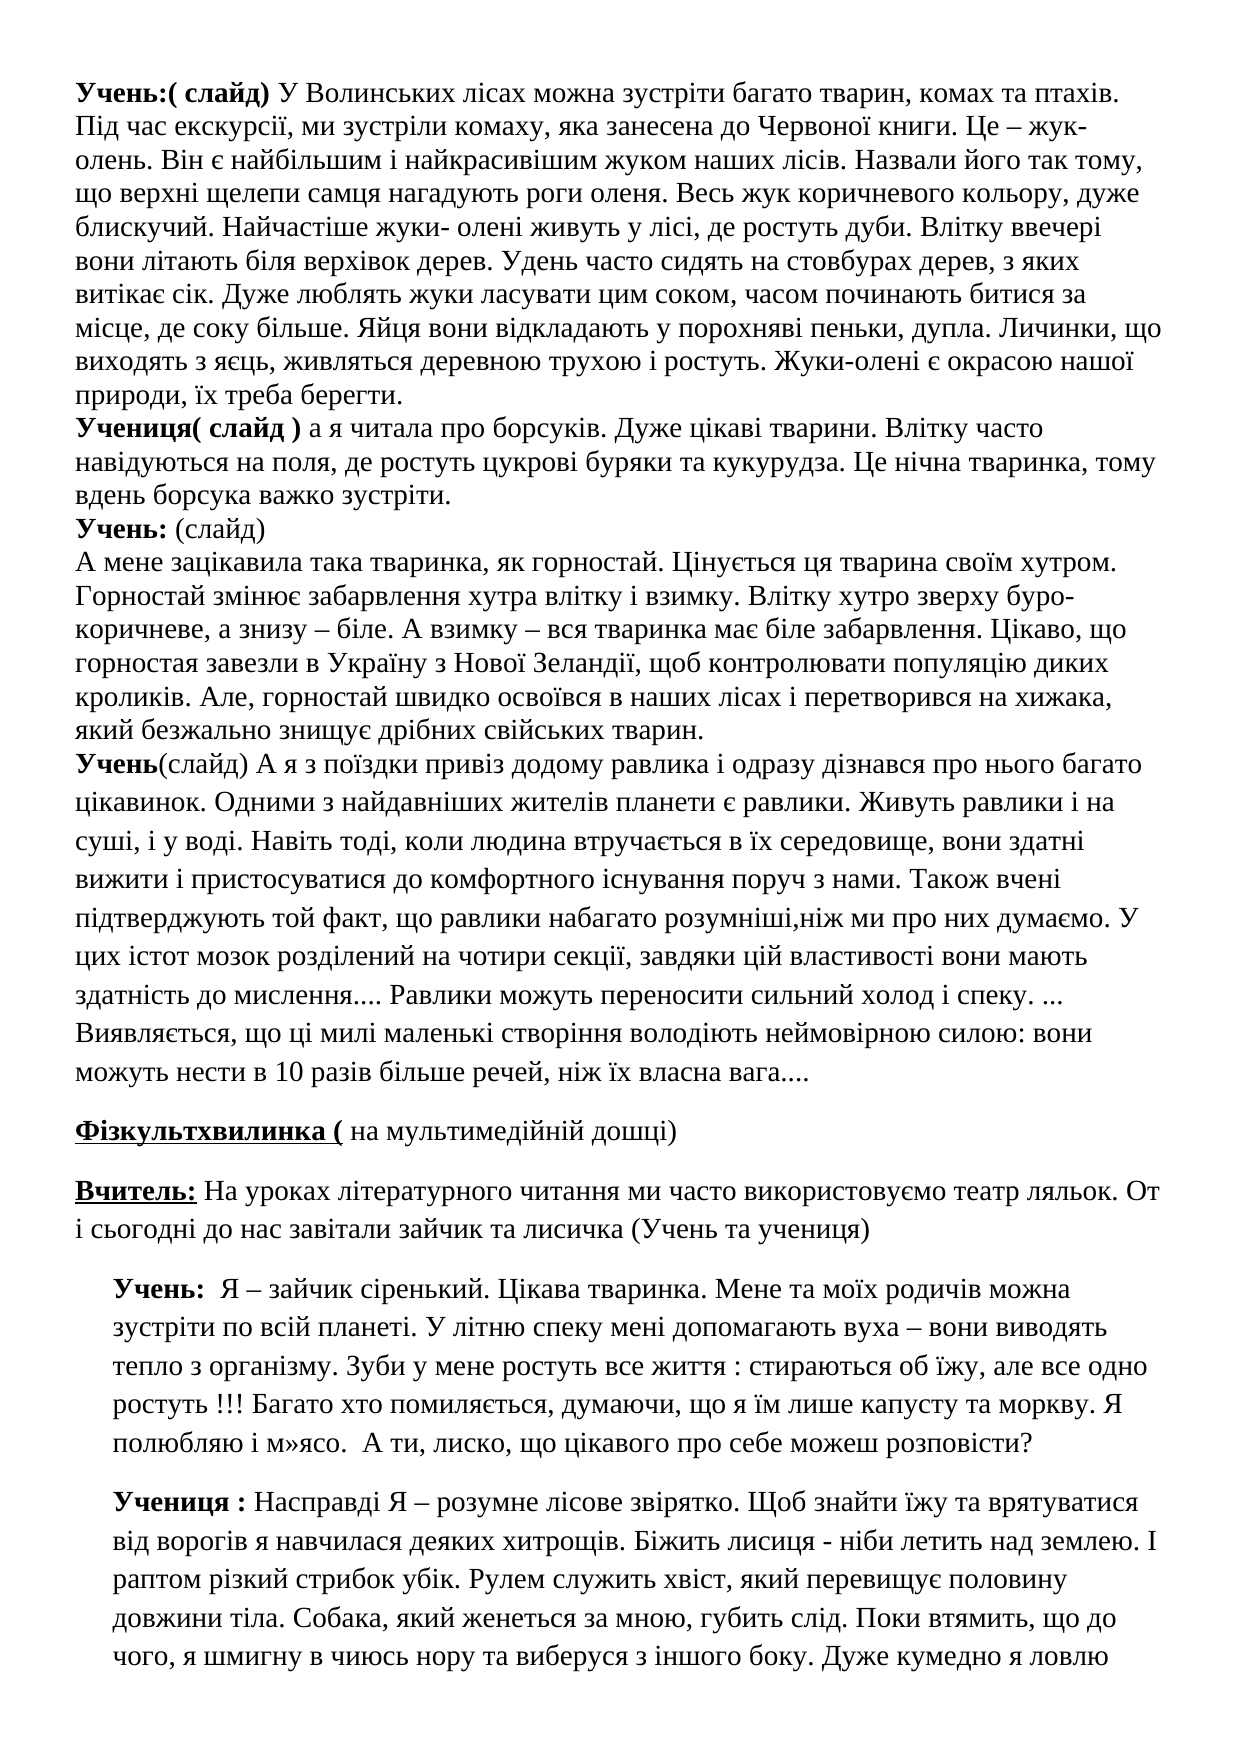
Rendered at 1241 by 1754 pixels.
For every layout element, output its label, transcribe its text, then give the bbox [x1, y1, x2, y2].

text Учениця( слайд ) а я читала про борсуків. Дуже цікаві тварини. Влітку часто навідуються на поля, де ростуть цукрові буряки та кукурудза. Це нічна тваринка, тому вдень борсука важко зустріти. [75, 410, 1165, 511]
text Учень:( слайд) У Волинських лісах можна зустріти багато тварин, комах та птахів. Під час екскурсії, ми зустріли комаху, яка занесена до Червоної книги. Це – жук-олень. Він є найбільшим і найкрасивішим жуком наших лісів. Назвали його так тому, що верхні щелепи самця нагадують роги оленя. Весь жук коричневого кольору, дуже блискучий. Найчастіше жуки- олені живуть у лісі, де ростуть дуби. Влітку ввечері вони літають біля верхівок дерев. Удень часто сидять на стовбурах дерев, з яких витікає сік. Дуже люблять жуки ласувати цим соком, часом починають битися за місце, де соку більше. Яйця вони відкладають у порохняві пеньки, дупла. Личинки, що виходять з яєць, живляться деревною трухою і ростуть. Жуки-олені є окрасою нашої природи, їх треба берегти. [75, 75, 1165, 410]
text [112, 1484, 1165, 1672]
text Учень: Я – зайчик сіренький. Цікава тваринка. Мене та моїх родичів можна зустріти по всій планеті. У літню спеку мені допомагають вуха – вони виводять тепло з організму. Зуби у мене ростуть все життя : стираються об їжу, але все одно ростуть !!! Багато хто помиляється, думаючи, що я їм лише капусту та моркву. Я полюбляю і м»ясо. А ти, лиско, що цікавого про себе можеш розповісти? [112, 1271, 1165, 1458]
text Учень(слайд) А я з поїздки привіз додому равлика і одразу дізнався про нього багато цікавинок. Одними з найдавніших жителів планети є равлики. Живуть равлики і на суші, і у воді. Навіть тоді, коли людина втручається в їх середовище, вони здатні вижити і пристосуватися до комфортного існування поруч з нами. Також вчені підтверджують той факт, що равлики набагато розумніші,ніж ми про них думаємо. У цих істот мозок розділений на чотири секції, завдяки цій властивості вони мають здатність до мислення.... Равлики можуть переносити сильний холод і спеку. ... Виявляється, що ці милі маленькі створіння володіють неймовірною силою: вони можуть нести в 10 разів більше речей, ніж їх власна вага.... [75, 746, 1165, 1088]
text Фізкультхвилинка ( на мультимедійній дошці) [75, 1113, 1165, 1147]
text А мене зацікавила така тваринка, як горностай. Цінується ця тварина своїм хутром. Горностай змінює забарвлення хутра влітку і взимку. Влітку хутро зверху буро-коричневе, а знизу – біле. А взимку – вся тваринка має біле забарвлення. Цікаво, що горностая завезли в Україну з Нової Зеландії, щоб контролювати популяцію диких кроликів. Але, горностай швидко освоївся в наших лісах і перетворився на хижака, який безжально знищує дрібних свійських тварин. [75, 544, 1165, 746]
text Учень: (слайд) [75, 511, 1165, 544]
text Вчитель: На уроках літературного читання ми часто використовуємо театр ляльок. От і сьогодні до нас завітали зайчик та лисичка (Учень та учениця) [75, 1173, 1165, 1245]
